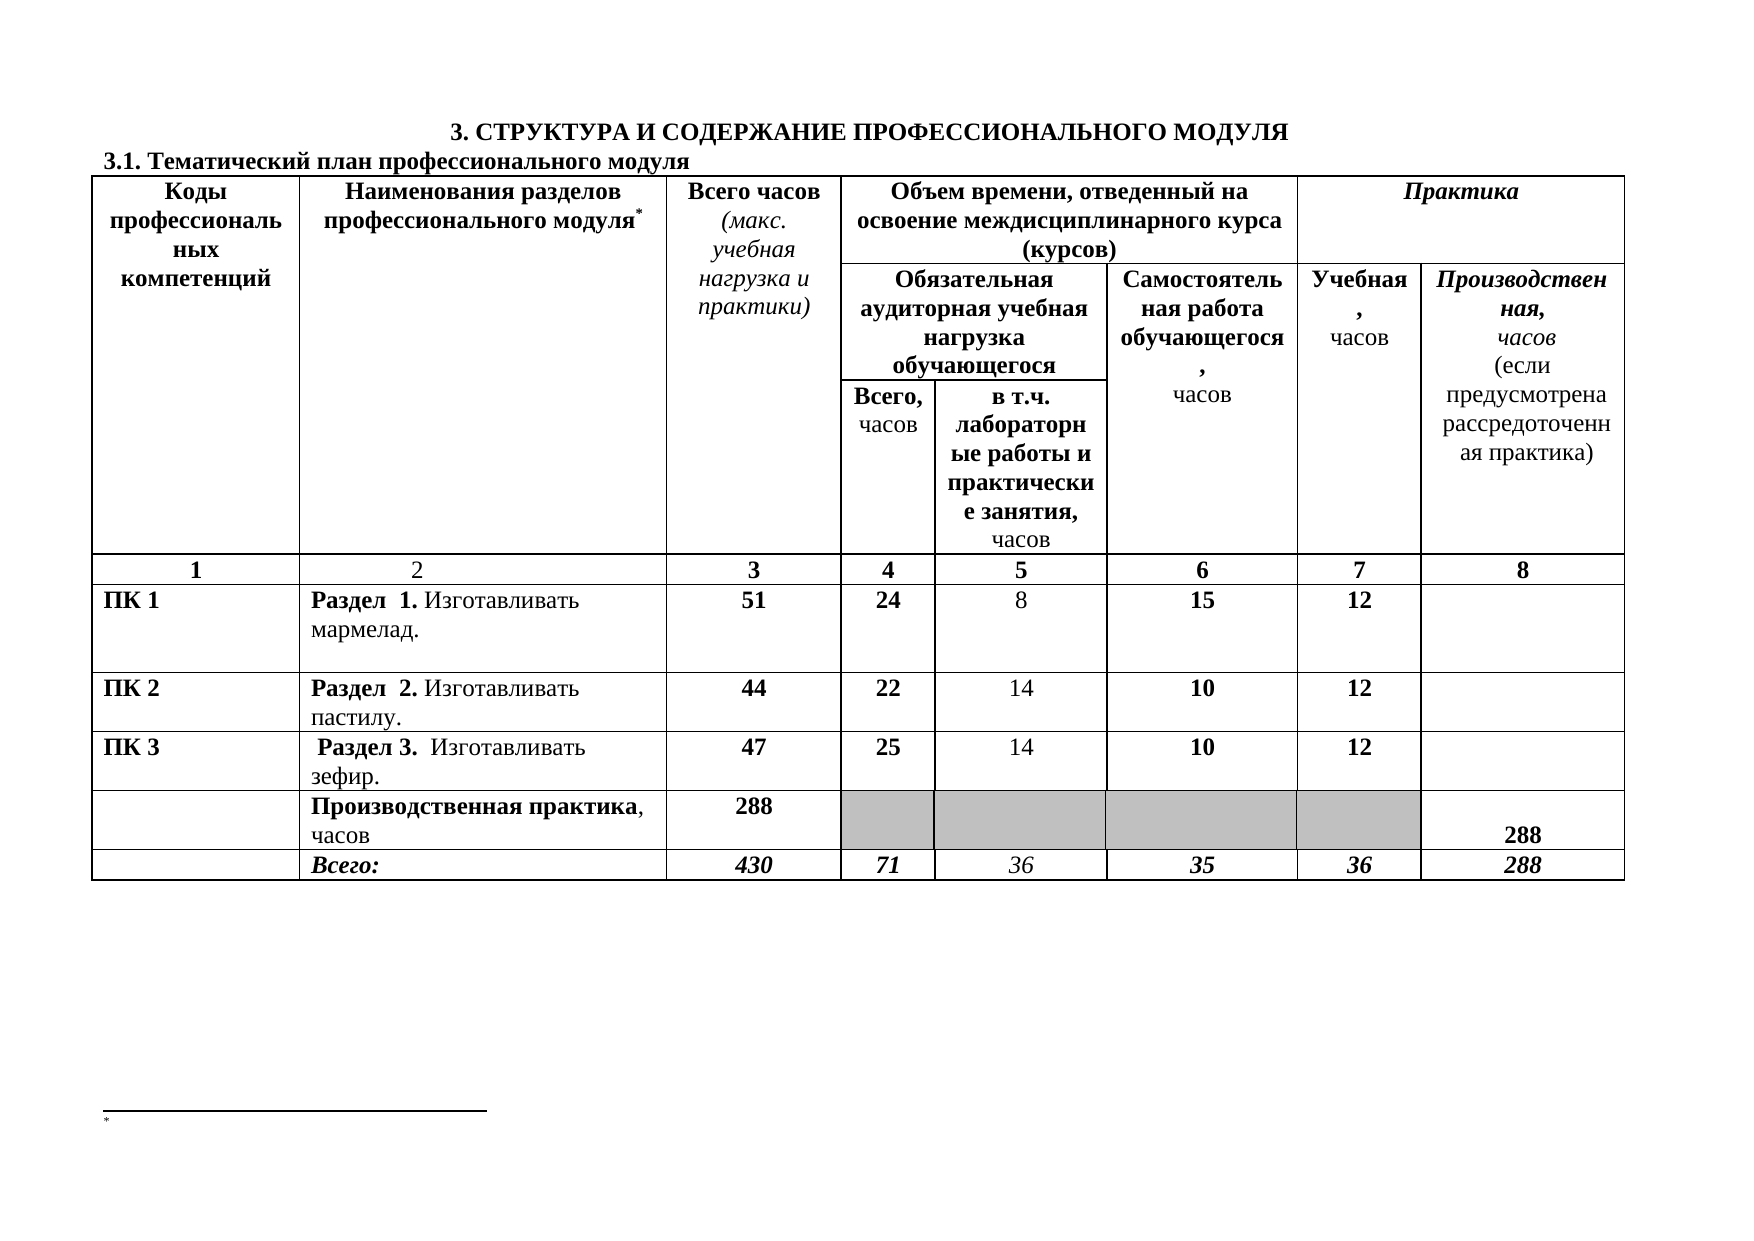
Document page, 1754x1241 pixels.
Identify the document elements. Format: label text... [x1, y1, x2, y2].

table_cell 12 [1298, 673, 1420, 731]
table_cell Всего: [300, 850, 666, 879]
table_cell Производственная, часов (если предусмотрена рассредоточенная практика) [1422, 264, 1624, 553]
table_cell [842, 791, 933, 849]
table_cell 24 [842, 585, 934, 671]
table_cell 12 [1298, 585, 1420, 671]
table_cell [1422, 673, 1624, 731]
table_cell 4 [842, 555, 934, 584]
table_cell [1422, 585, 1624, 671]
table_cell 288 [667, 791, 840, 849]
table_header Всего часов (макс. учебная нагрузка и практики) [667, 177, 840, 553]
table_cell ПК 3 [93, 732, 299, 789]
table_cell [93, 791, 299, 849]
table_header Коды профессиональных компетенций [93, 177, 299, 553]
table_cell 2 [300, 555, 666, 584]
table_cell 47 [667, 732, 840, 789]
list 3. СТРУКТУРА и содержание профессионального модуля [103, 117, 1636, 146]
table_cell 288 [1422, 791, 1624, 849]
table_cell 14 [936, 673, 1106, 731]
table_cell 36 [1298, 850, 1420, 879]
table_cell Раздел 1. Изготавливать мармелад. [300, 585, 666, 671]
table_cell [1106, 791, 1296, 849]
table_cell Раздел 3. Изготавливать зефир. [300, 732, 666, 789]
table_cell 22 [842, 673, 934, 731]
table_cell [935, 791, 1105, 849]
table_cell Раздел 2. Изготавливать пастилу. [300, 673, 666, 731]
list 3.1. Тематический план профессионального модуля [103, 146, 1636, 175]
table_header Практика [1298, 177, 1624, 263]
table_cell [93, 850, 299, 879]
table_cell Всего, часов [842, 381, 934, 553]
table_cell 8 [936, 585, 1106, 671]
table_cell Производственная практика, часов [300, 791, 666, 849]
table_cell 71 [842, 850, 934, 879]
table_cell ПК 2 [93, 673, 299, 731]
table_cell 5 [936, 555, 1106, 584]
table_cell 3 [667, 555, 840, 584]
table_cell ПК 1 [93, 585, 299, 671]
table_cell 288 [1422, 850, 1624, 879]
table_cell [1297, 791, 1420, 849]
table_cell 15 [1108, 585, 1297, 671]
table_cell 6 [1108, 555, 1297, 584]
table_header Наименования разделов профессионального модуля* [300, 177, 666, 553]
table_cell 36 [936, 850, 1106, 879]
table_cell 10 [1108, 673, 1297, 731]
table_cell 430 [667, 850, 840, 879]
table_cell 1 [93, 555, 299, 584]
table_cell 8 [1422, 555, 1624, 584]
table_cell 51 [667, 585, 840, 671]
table_cell 12 [1298, 732, 1420, 789]
table_cell Самостоятельная работа обучающегося, часов [1108, 264, 1297, 553]
table_cell 25 [842, 732, 934, 789]
table_cell [1422, 732, 1624, 789]
table_header Объем времени, отведенный на освоение междисциплинарного курса (курсов) [842, 177, 1297, 263]
table_cell 10 [1108, 732, 1297, 789]
table_cell Учебная, часов [1298, 264, 1420, 553]
table_cell 35 [1108, 850, 1297, 879]
table_cell 7 [1298, 555, 1420, 584]
table_cell Обязательная аудиторная учебная нагрузка обучающегося [842, 264, 1106, 379]
table_cell в т.ч. лабораторные работы и практические занятия, часов [936, 381, 1106, 553]
table_cell 14 [936, 732, 1106, 789]
table_cell 44 [667, 673, 840, 731]
